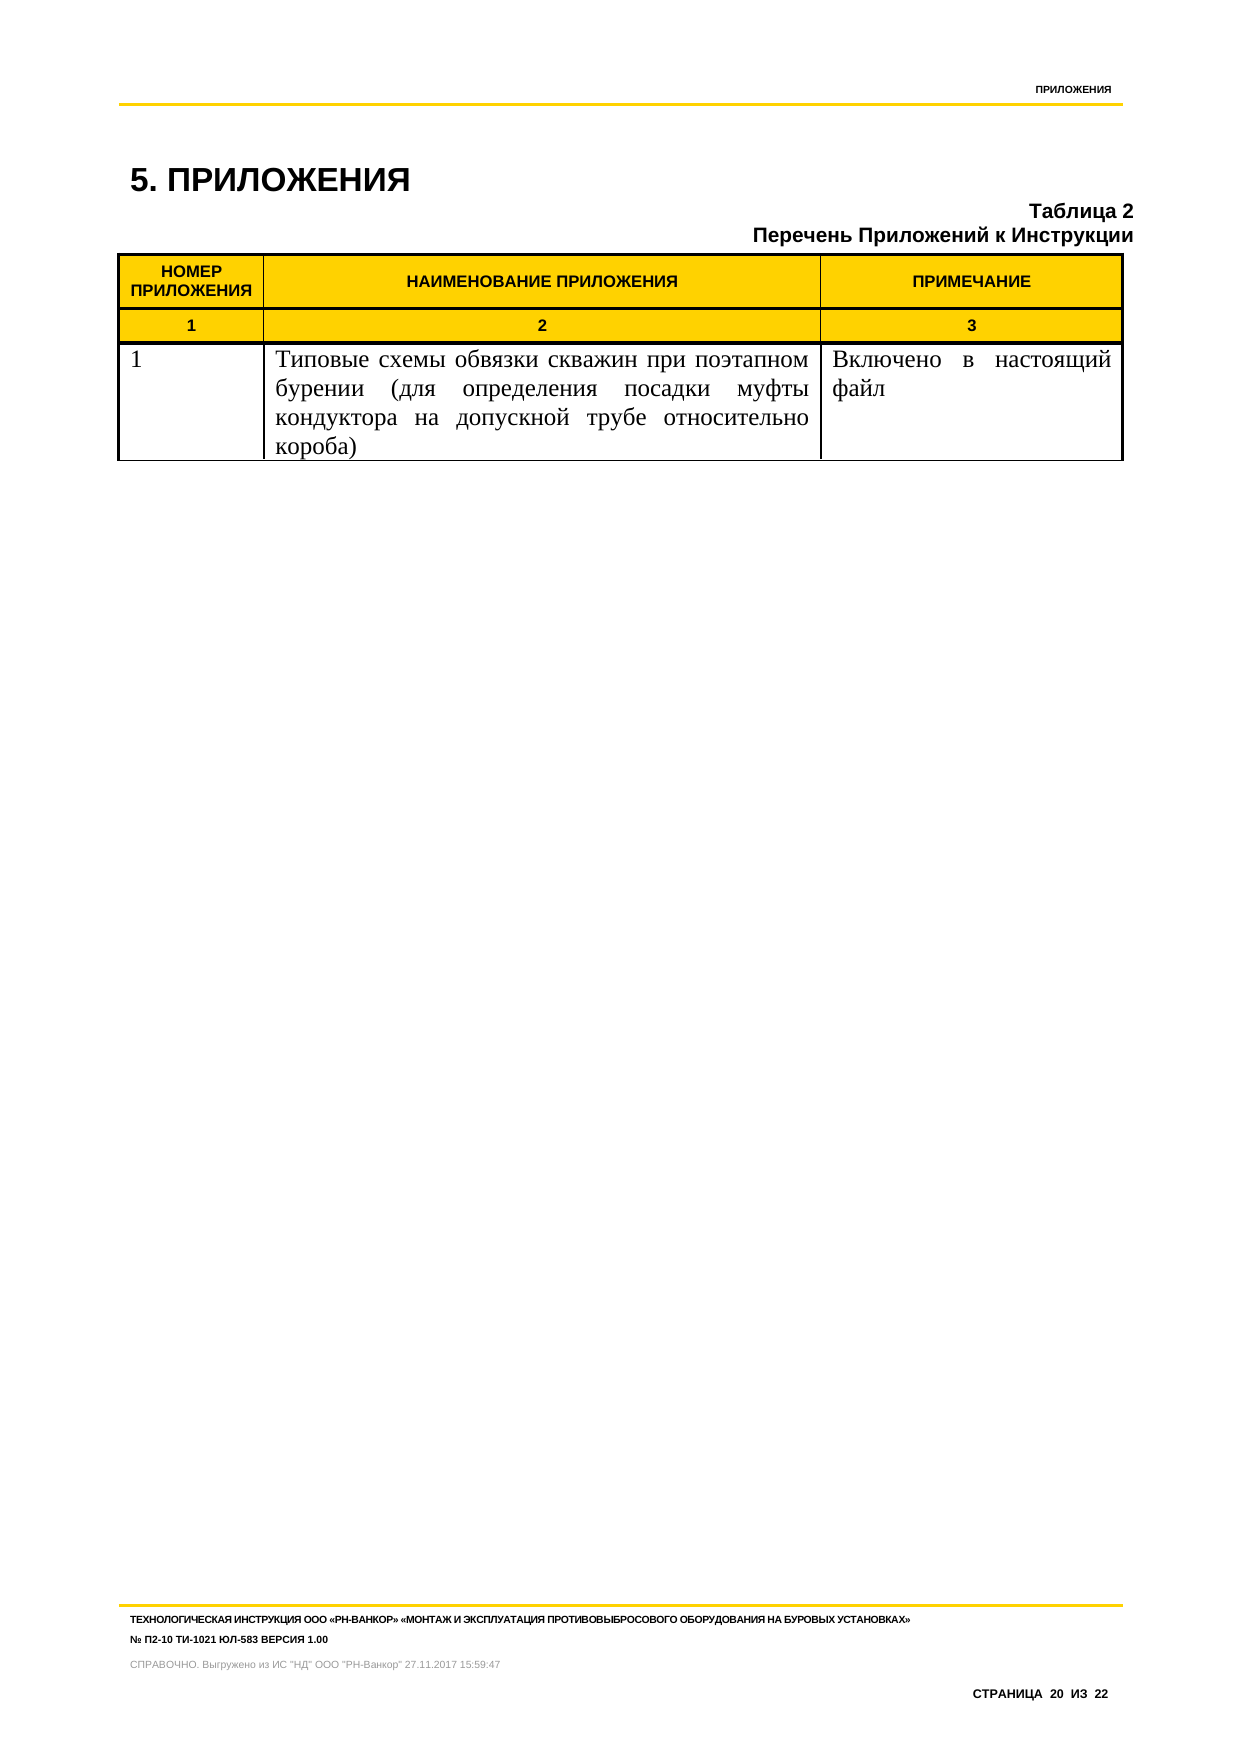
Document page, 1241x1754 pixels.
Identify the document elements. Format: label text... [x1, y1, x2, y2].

table_cell Типовые схемы обвязки скважин при поэтапном бурении (для определения посадки муфты кондуктора на допускной трубе относительно короба) [265, 345, 820, 459]
table_cell 3 [821, 310, 1121, 341]
text Таблица 2 [130, 198, 1134, 222]
table_header ПРИМЕЧАНИЕ [821, 256, 1121, 307]
table_header НАИМЕНОВАНИЕ ПРИЛОЖЕНИЯ [264, 256, 820, 307]
table_header НОМЕР ПРИЛОЖЕНИЯ [120, 256, 263, 307]
table_cell 1 [120, 310, 263, 341]
table_cell 1 [120, 345, 263, 459]
text Перечень Приложений к Инструкции [130, 222, 1134, 246]
table_cell 2 [264, 310, 820, 341]
table_cell Включено в настоящий файл [822, 345, 1121, 459]
text 5. ПРИЛОЖЕНИЯ [130, 160, 1134, 198]
